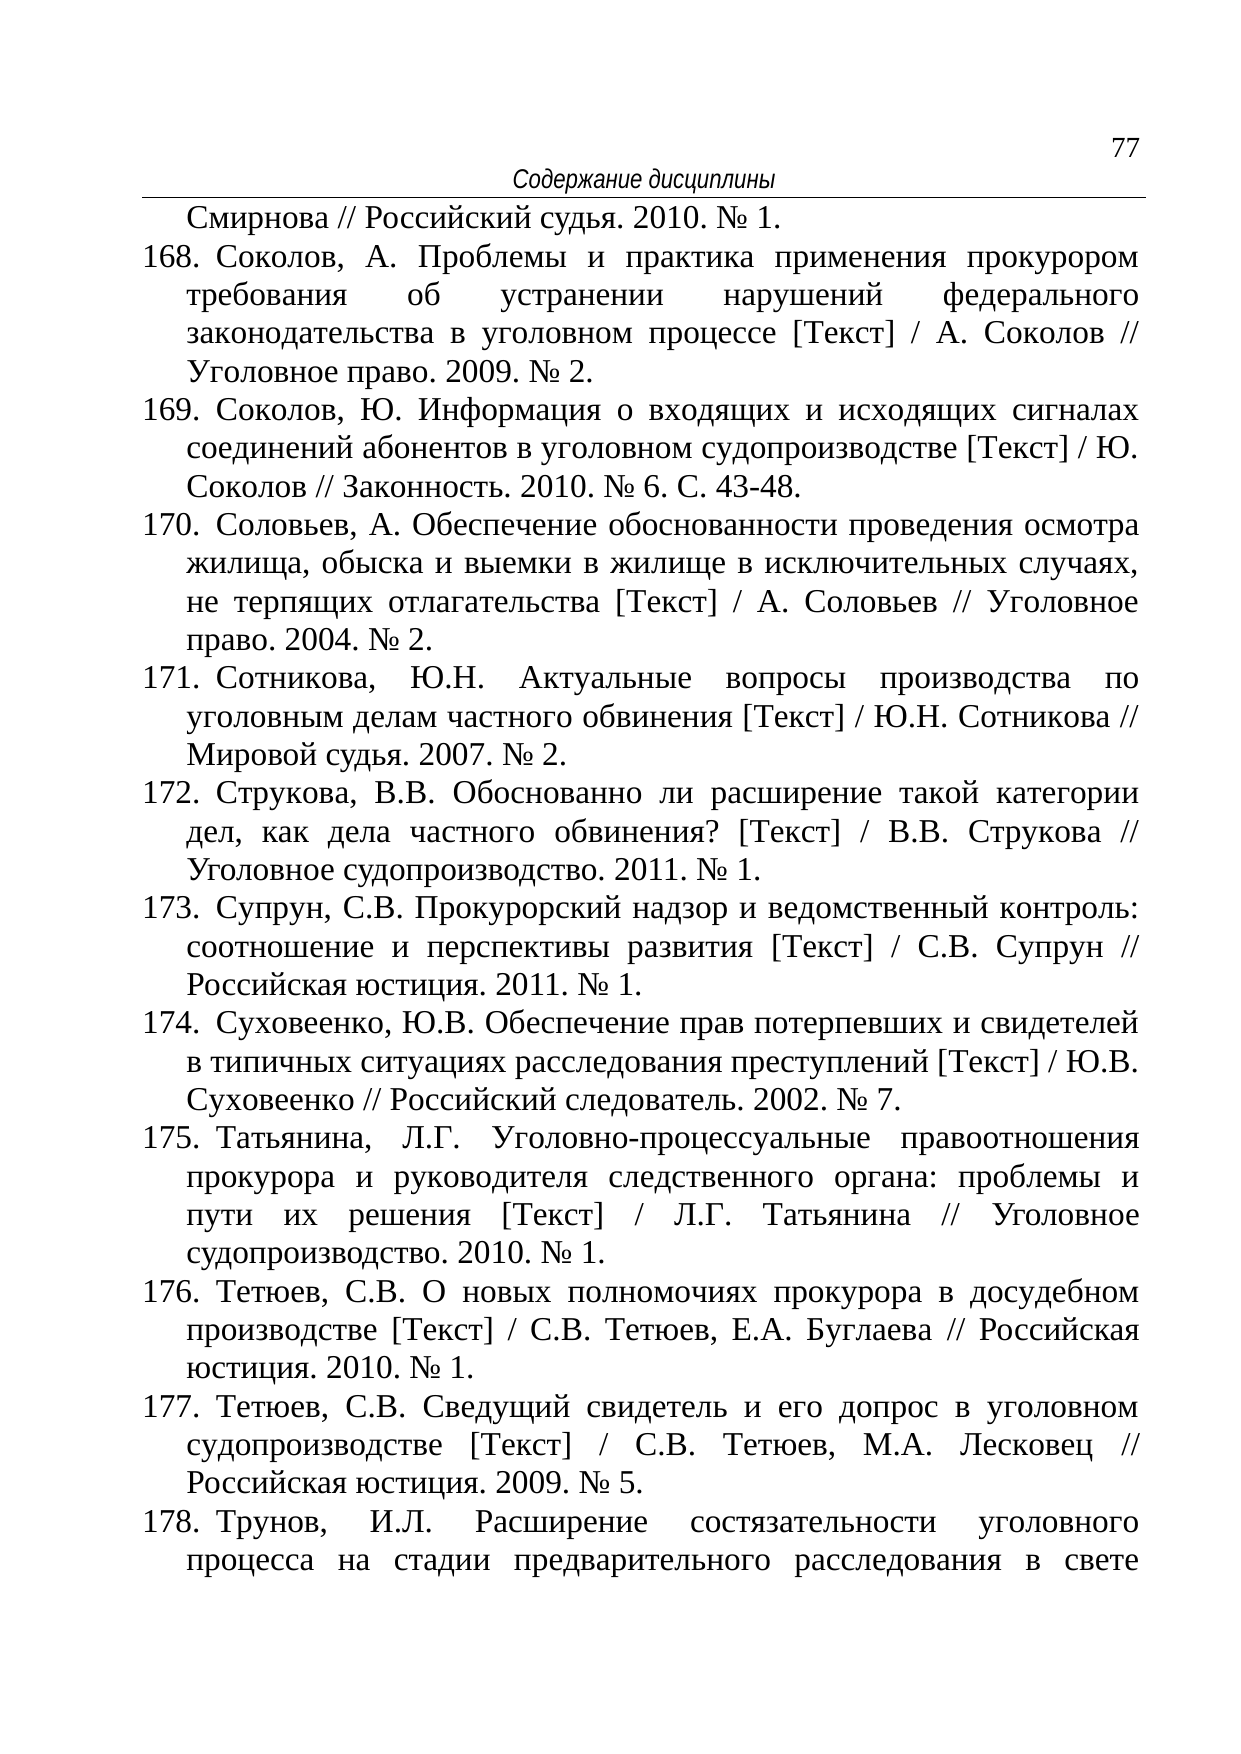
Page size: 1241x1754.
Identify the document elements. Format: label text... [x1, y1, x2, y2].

list Соколов, Ю. Информация о входящих и исходящих сигналах соединений абонентов в уголовном судопроизводстве [Текст] / Ю. Соколов // Законность. 2010. № 6. С. 43-48. [142, 389, 1140, 504]
list Супрун, С.В. Прокурорский надзор и ведомственный контроль: соотношение и перспективы развития [Текст] / С.В. Супрун // Российская юстиция. 2011. № 1. [142, 888, 1140, 1003]
list Сотникова, Ю.Н. Актуальные вопросы производства по уголовным делам частного обвинения [Текст] / Ю.Н. Сотникова // Мировой судья. 2007. № 2. [142, 658, 1140, 773]
list Соколов, А. Проблемы и практика применения прокурором требования об устранении нарушений федерального законодательства в уголовном процессе [Текст] / А. Соколов // Уголовное право. 2009. № 2. [142, 236, 1140, 389]
list Тетюев, С.В. О новых полномочиях прокурора в досудебном производстве [Текст] / С.В. Тетюев, Е.А. Буглаева // Российская юстиция. 2010. № 1. [142, 1271, 1140, 1386]
list Соловьев, А. Обеспечение обоснованности проведения осмотра жилища, обыска и выемки в жилище в исключительных случаях, не терпящих отлагательства [Текст] / А. Соловьев // Уголовное право. 2004. № 2. [142, 504, 1140, 658]
list Суховеенко, Ю.В. Обеспечение прав потерпевших и свидетелей в типичных ситуациях расследования преступлений [Текст] / Ю.В. Суховеенко // Российский следователь. 2002. № 7. [142, 1003, 1140, 1118]
list Струкова, В.В. Обоснованно ли расширение такой категории дел, как дела частного обвинения? [Текст] / В.В. Струкова // Уголовное судопроизводство. 2011. № 1. [142, 773, 1140, 888]
list Тетюев, С.В. Сведущий свидетель и его допрос в уголовном судопроизводстве [Текст] / С.В. Тетюев, М.А. Лесковец // Российская юстиция. 2009. № 5. [142, 1386, 1140, 1501]
list Татьянина, Л.Г. Уголовно-процессуальные правоотношения прокурора и руководителя следственного органа: проблемы и пути их решения [Текст] / Л.Г. Татьянина // Уголовное судопроизводство. 2010. № 1. [142, 1118, 1140, 1271]
